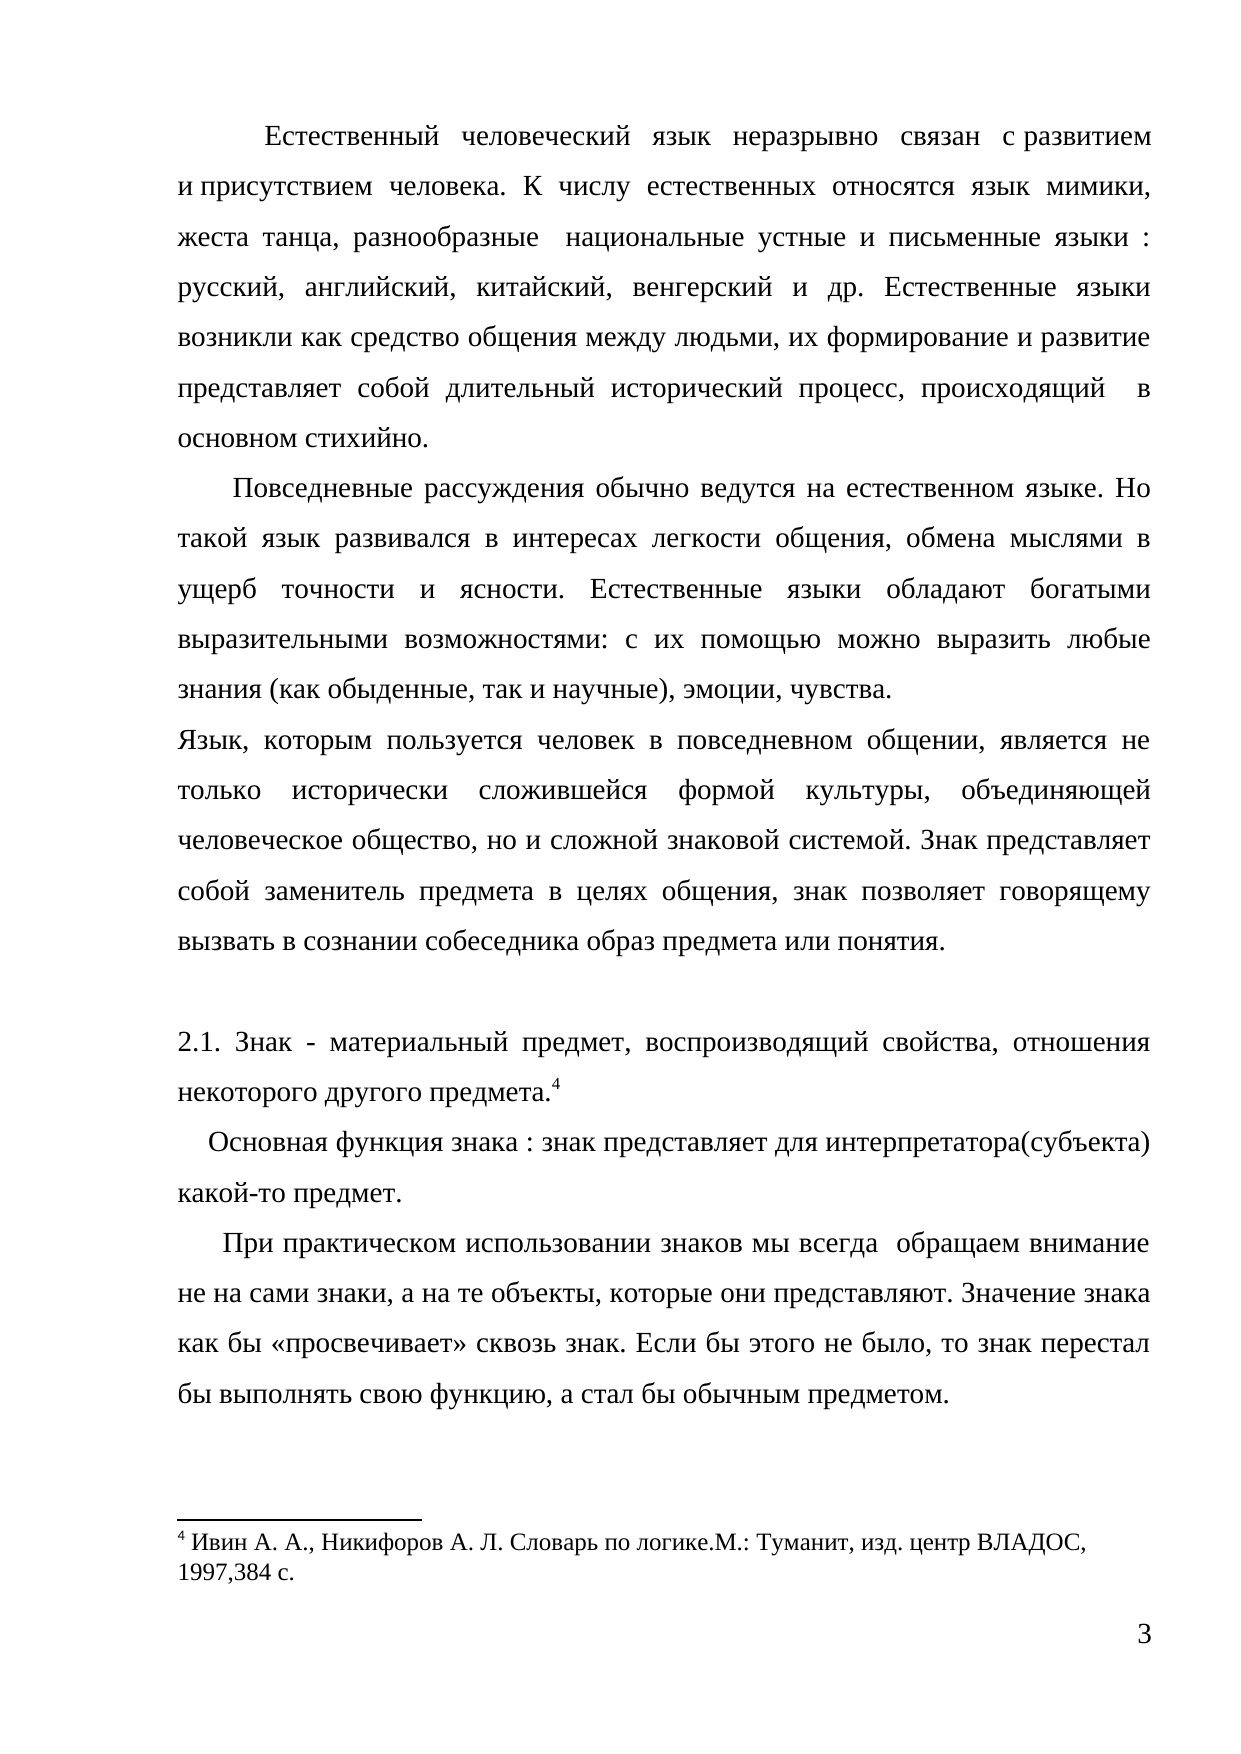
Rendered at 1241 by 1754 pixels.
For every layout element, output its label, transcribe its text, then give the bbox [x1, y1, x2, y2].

text Язык, которым пользуется человек в повседневном общении, является не только исторически сложившейся формой культуры, объединяющей человеческое общество, но и сложной знаковой системой. Знак представляет собой заменитель предмета в целях общения, знак позволяет говорящему вызвать в сознании собеседника образ предмета или понятия. [177, 722, 1152, 957]
text 2.1. Знак - материальный предмет, воспроизводящий свойства, отношения некоторого другого предмета. [177, 1024, 1152, 1108]
text Основная функция знака : знак представляет для интерпретатора(субъекта) какой-то предмет. [177, 1124, 1152, 1208]
text Естественный человеческий язык неразрывно связан с развитием и присутствием человека. К числу естественных относятся язык мимики, жеста танца, разнообразные национальные устные и письменные языки : русский, английский, китайский, венгерский и др. Естественные языки возникли как средство общения между людьми, их формирование и развитие представляет собой длительный исторический процесс, происходящий в основном стихийно. [177, 118, 1152, 453]
text При практическом использовании знаков мы всегда обращаем внимание не на сами знаки, а на те объекты, которые они представляют. Значение знака как бы «просвечивает» сквозь знак. Если бы этого не было, то знак перестал бы выполнять свою функцию, а стал бы обычным предметом. [177, 1225, 1152, 1409]
text Повседневные рассуждения обычно ведутся на естественном языке. Но такой язык развивался в интересах легкости общения, обмена мыслями в ущерб точности и ясности. Естественные языки обладают богатыми выразительными возможностями: с их помощью можно выразить любые знания (как обыденные, так и научные), эмоции, чувства. [177, 470, 1152, 705]
